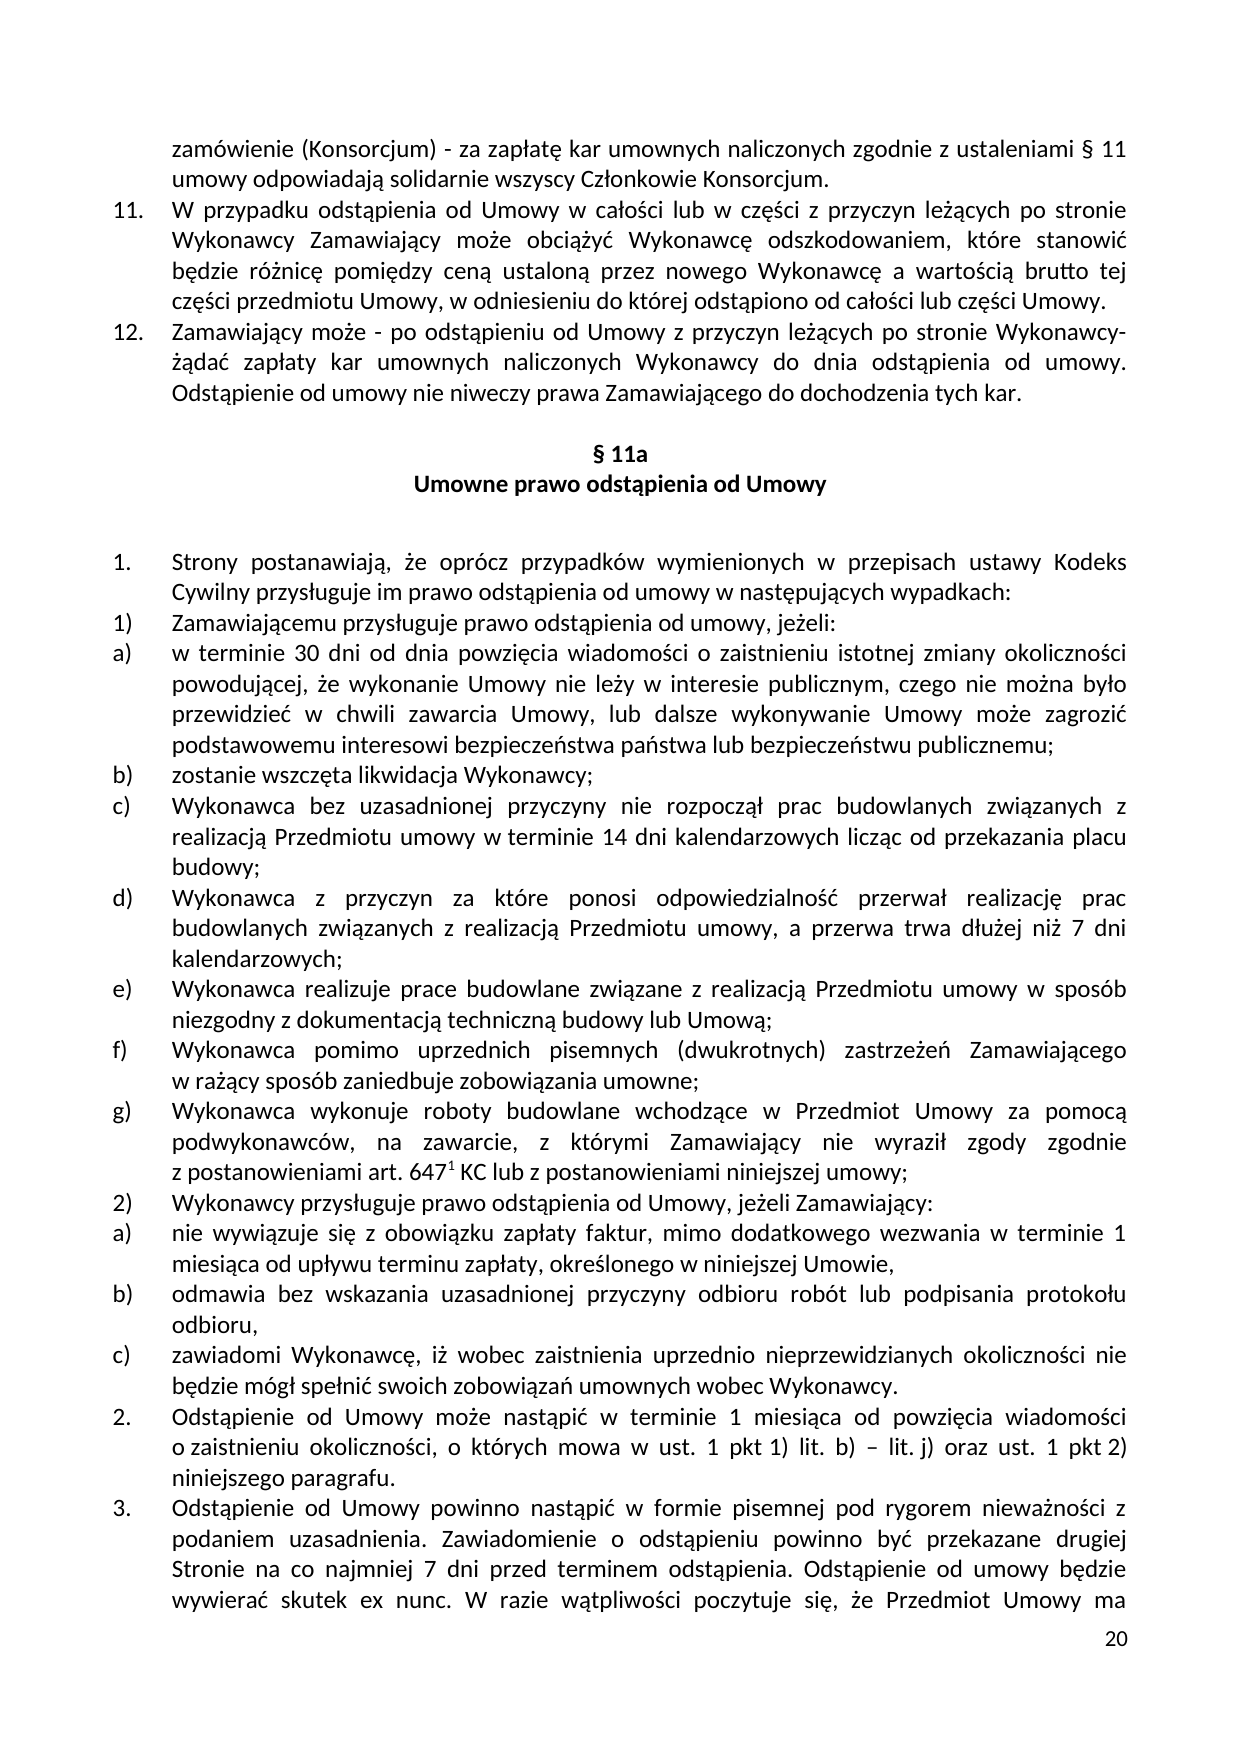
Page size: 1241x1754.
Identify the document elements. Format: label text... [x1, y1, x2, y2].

list Wykonawca z przyczyn za które ponosi odpowiedzialność przerwał realizację prac budowlanych związanych z realizacją Przedmiotu umowy, a przerwa trwa dłużej niż 7 dni kalendarzowych; [112, 882, 1128, 973]
list odmawia bez wskazania uzasadnionej przyczyny odbioru robót lub podpisania protokołu odbioru, [112, 1278, 1128, 1339]
list Wykonawca pomimo uprzednich pisemnych (dwukrotnych) zastrzeżeń Zamawiającego w rażący sposób zaniedbuje zobowiązania umowne; [112, 1034, 1128, 1095]
list Strony postanawiają, że oprócz przypadków wymienionych w przepisach ustawy Kodeks Cywilny przysługuje im prawo odstąpienia od umowy w następujących wypadkach: [112, 546, 1128, 607]
list Odstąpienie od Umowy może nastąpić w terminie 1 miesiąca od powzięcia wiadomości o zaistnieniu okoliczności, o których mowa w ust. 1 pkt 1) lit. b) – lit. j) oraz ust. 1 pkt 2) niniejszego paragrafu. [112, 1401, 1128, 1492]
list zawiadomi Wykonawcę, iż wobec zaistnienia uprzednio nieprzewidzianych okoliczności nie będzie mógł spełnić swoich zobowiązań umownych wobec Wykonawcy. [112, 1339, 1128, 1401]
list Wykonawca wykonuje roboty budowlane wchodzące w Przedmiot Umowy za pomocą podwykonawców, na zawarcie, z którymi Zamawiający nie wyraził zgody zgodnie z postanowieniami art. 6471 KC lub z postanowieniami niniejszej umowy; [112, 1095, 1128, 1187]
list Zamawiający może - po odstąpieniu od Umowy z przyczyn leżących po stronie Wykonawcy- żądać zapłaty kar umownych naliczonych Wykonawcy do dnia odstąpienia od umowy. Odstąpienie od umowy nie niweczy prawa Zamawiającego do dochodzenia tych kar. [112, 316, 1128, 408]
subtitle Umowne prawo odstąpienia od Umowy [112, 469, 1128, 499]
list Zamawiającemu przysługuje prawo odstąpienia od umowy, jeżeli: [112, 607, 1128, 638]
list Wykonawca realizuje prace budowlane związane z realizacją Przedmiotu umowy w sposób niezgodny z dokumentacją techniczną budowy lub Umową; [112, 973, 1128, 1034]
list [112, 133, 1128, 194]
list W przypadku odstąpienia od Umowy w całości lub w części z przyczyn leżących po stronie Wykonawcy Zamawiający może obciążyć Wykonawcę odszkodowaniem, które stanowić będzie różnicę pomiędzy ceną ustaloną przez nowego Wykonawcę a wartością brutto tej części przedmiotu Umowy, w odniesieniu do której odstąpiono od całości lub części Umowy. [112, 194, 1128, 316]
list nie wywiązuje się z obowiązku zapłaty faktur, mimo dodatkowego wezwania w terminie 1 miesiąca od upływu terminu zapłaty, określonego w niniejszej Umowie, [112, 1217, 1128, 1278]
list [112, 1492, 1128, 1614]
subtitle § 11a [112, 438, 1128, 469]
list Wykonawca bez uzasadnionej przyczyny nie rozpoczął prac budowlanych związanych z realizacją Przedmiotu umowy w terminie 14 dni kalendarzowych licząc od przekazania placu budowy; [112, 790, 1128, 882]
list zostanie wszczęta likwidacja Wykonawcy; [112, 760, 1128, 790]
list w terminie 30 dni od dnia powzięcia wiadomości o zaistnieniu istotnej zmiany okoliczności powodującej, że wykonanie Umowy nie leży w interesie publicznym, czego nie można było przewidzieć w chwili zawarcia Umowy, lub dalsze wykonywanie Umowy może zagrozić podstawowemu interesowi bezpieczeństwa państwa lub bezpieczeństwu publicznemu; [112, 638, 1128, 760]
list Wykonawcy przysługuje prawo odstąpienia od Umowy, jeżeli Zamawiający: [112, 1187, 1128, 1217]
